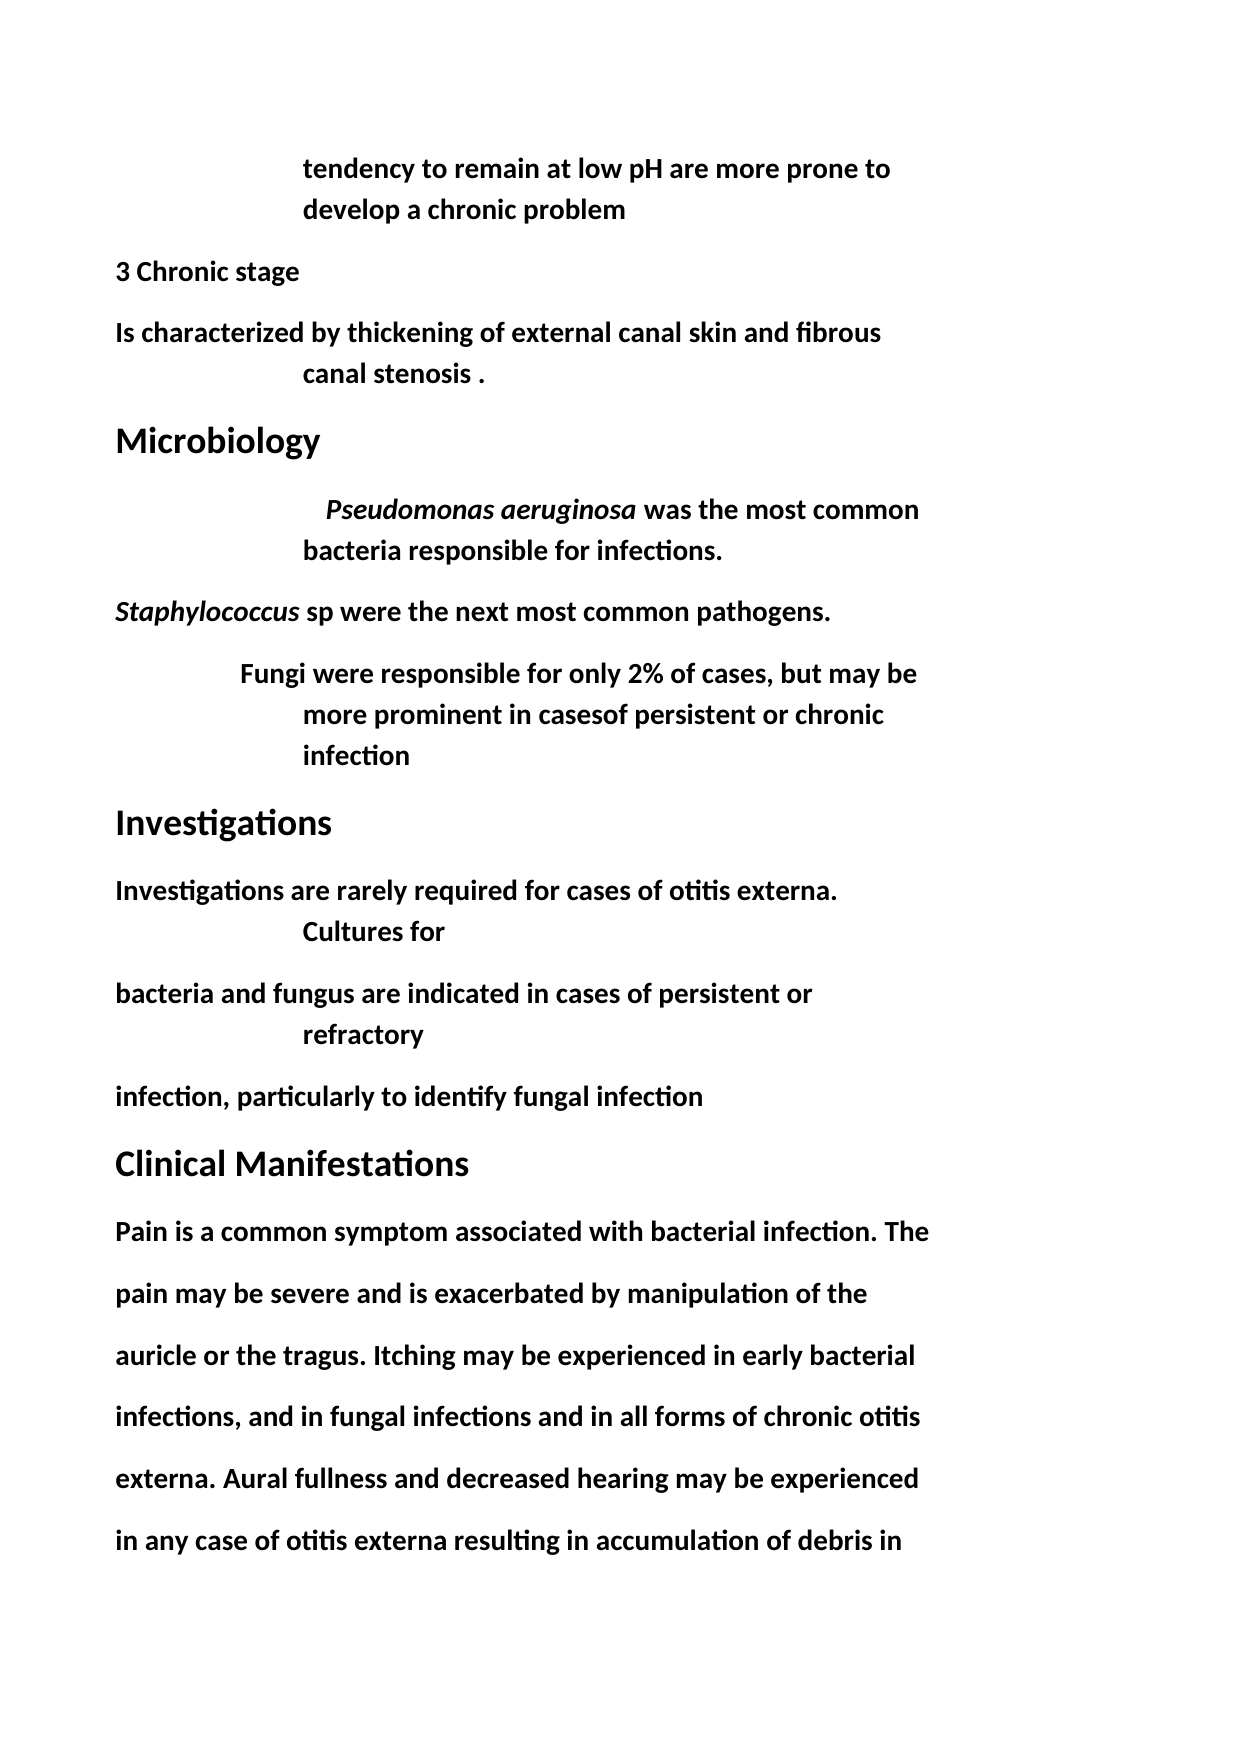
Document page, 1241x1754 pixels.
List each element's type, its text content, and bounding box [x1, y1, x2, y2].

text in any case of otitis externa resulting in accumulation of debris in [115, 1522, 940, 1558]
text infection, particularly to identify fungal infection [115, 1078, 940, 1113]
text bacteria and fungus are indicated in cases of persistent or refractory [115, 975, 940, 1052]
text externa. Aural fullness and decreased hearing may be experienced [115, 1460, 940, 1496]
text Clinical Manifestations [115, 1139, 940, 1185]
text Is characterized by thickening of external canal skin and fibrous canal stenosis . [115, 314, 940, 391]
text 3 Chronic stage [115, 253, 940, 288]
text Investigations [115, 799, 940, 845]
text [115, 150, 940, 227]
text Pain is a common symptom associated with bacterial infection. The [115, 1213, 940, 1249]
text Investigations are rarely required for cases of otitis externa. Cultures for [115, 872, 940, 949]
text Fungi were responsible for only 2% of cases, but may be more prominent in casesof persistent or chronic infection [115, 655, 940, 773]
text Pseudomonas aeruginosa was the most common bacteria responsible for infections. [115, 491, 940, 567]
text Microbiology [115, 417, 940, 463]
text pain may be severe and is exacerbated by manipulation of the [115, 1275, 940, 1311]
text auricle or the tragus. Itching may be experienced in early bacterial [115, 1337, 940, 1372]
text Staphylococcus sp were the next most common pathogens. [115, 593, 940, 629]
text infections, and in fungal infections and in all forms of chronic otitis [115, 1398, 940, 1434]
